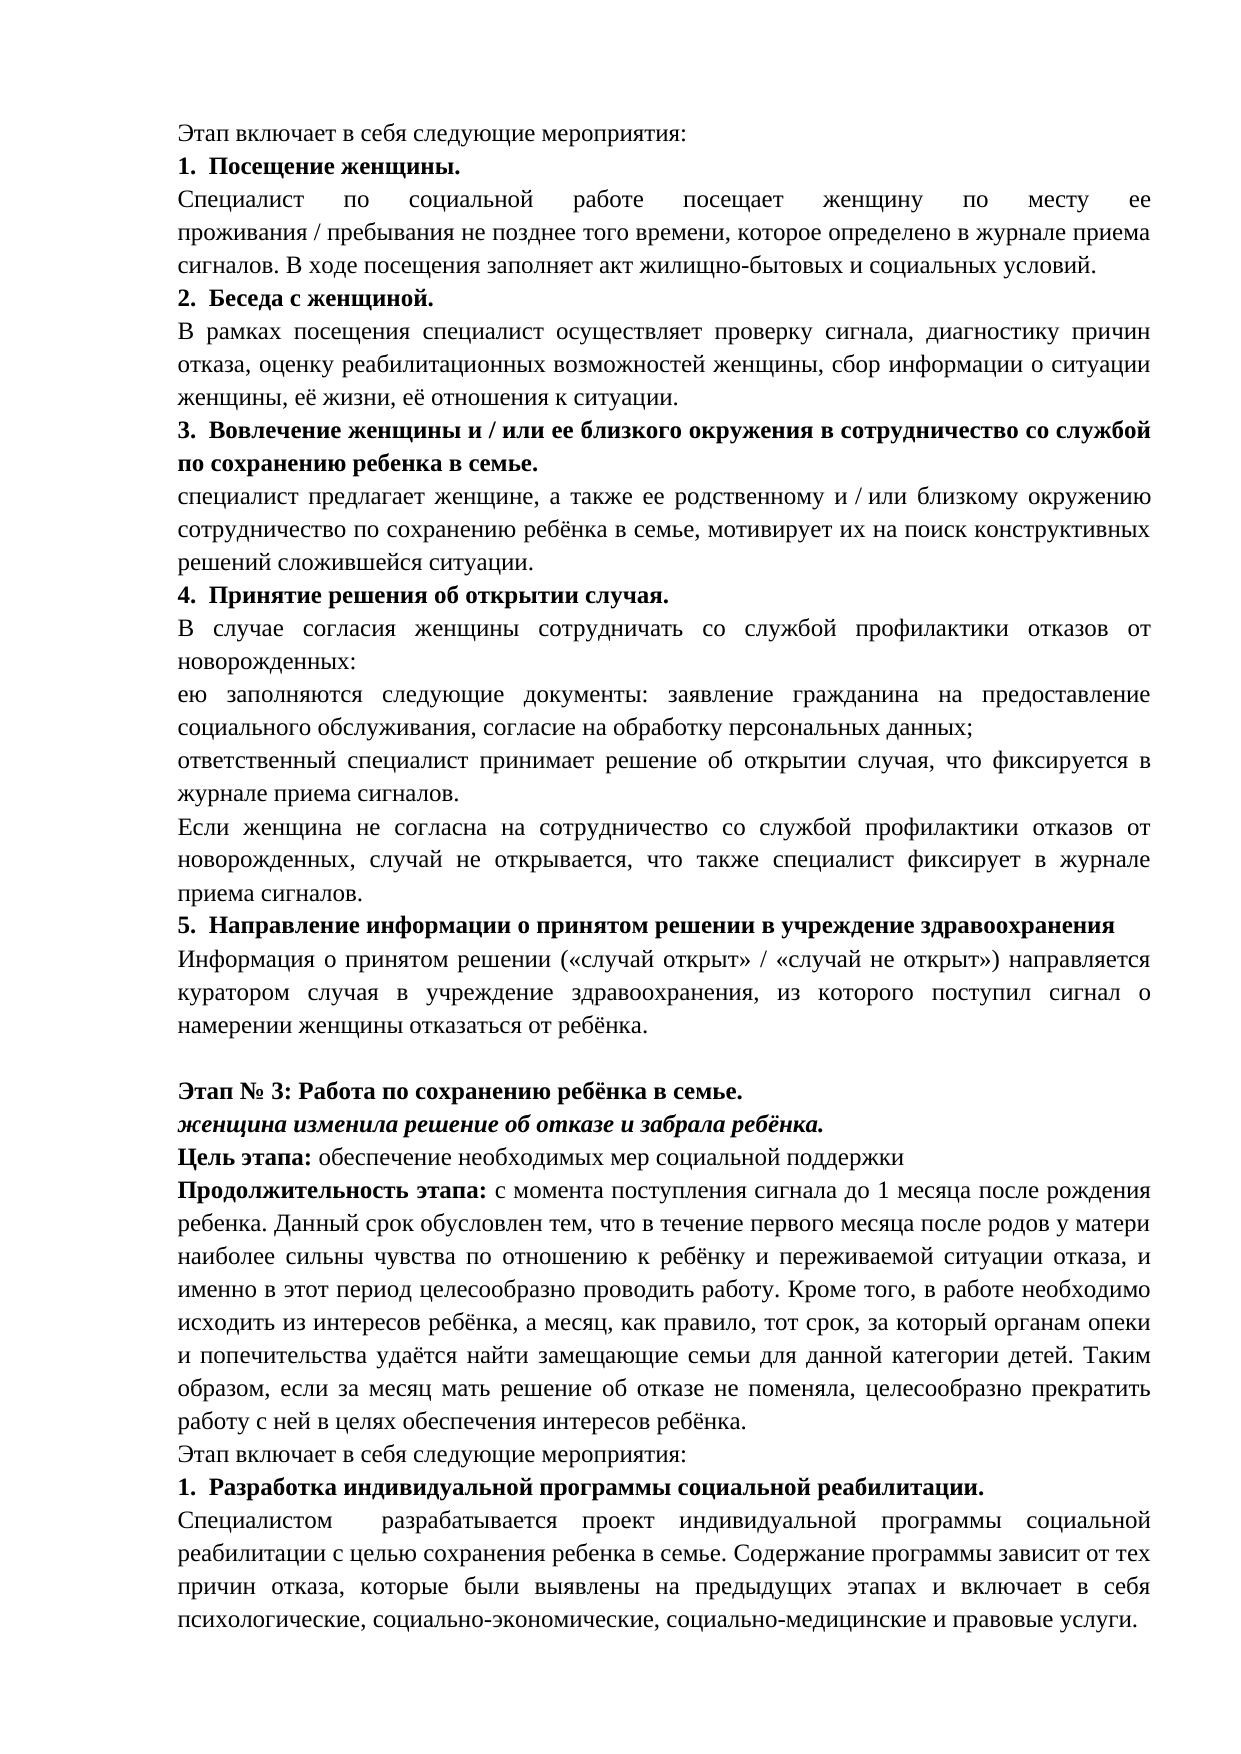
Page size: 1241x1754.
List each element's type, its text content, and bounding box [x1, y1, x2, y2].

text Информация о принятом решении («случай открыт» / «случай не открыт») направляется куратором случая в учреждение здравоохранения, из которого поступил сигнал о намерении женщины отказаться от ребёнка. [177, 944, 1152, 1038]
text женщина изменила решение об отказе и забрала ребёнка. [177, 1109, 1152, 1137]
text ответственный специалист принимает решение об открытии случая, что фиксируется в журнале приема сигналов. [177, 746, 1152, 807]
text Специалистом разрабатывается проект индивидуальной программы социальной реабилитации с целью сохранения ребенка в семье. Содержание программы зависит от тех причин отказа, которые были выявлены на предыдущих этапах и включает в себя психологические, социально-экономические, социально-медицинские и правовые услуги. [177, 1505, 1152, 1633]
text специалист предлагает женщине, а также ее родственному и / или близкому окружению сотрудничество по сохранению ребёнка в семье, мотивирует их на поиск конструктивных решений сложившейся ситуации. [177, 481, 1152, 576]
text 3. Вовлечение женщины и / или ее близкого окружения в сотрудничество со службой по сохранению ребенка в семье. [177, 415, 1152, 477]
text ею заполняются следующие документы: заявление гражданина на предоставление социального обслуживания, согласие на обработку персональных данных; [177, 679, 1152, 741]
text Если женщина не согласна на сотрудничество со службой профилактики отказов от новорожденных, случай не открывается, что также специалист фиксирует в журнале приема сигналов. [177, 812, 1152, 906]
text 1. Посещение женщины. [177, 151, 1152, 180]
text Специалист по социальной работе посещает женщину по месту ее проживания / пребывания не позднее того времени, которое определено в журнале приема сигналов. В ходе посещения заполняет акт жилищно-бытовых и социальных условий. [177, 184, 1152, 279]
text 2. Беседа с женщиной. [177, 283, 1152, 312]
text 5. Направление информации о принятом решении в учреждение здравоохранения [177, 911, 1152, 939]
text Этап включает в себя следующие мероприятия: [177, 1439, 1152, 1468]
text Этап № 3: Работа по сохранению ребёнка в семье. [177, 1076, 1152, 1104]
text 4. Принятие решения об открытии случая. [177, 580, 1152, 609]
text В случае согласия женщины сотрудничать со службой профилактики отказов от новорожденных: [177, 613, 1152, 675]
text 1. Разработка индивидуальной программы социальной реабилитации. [177, 1472, 1152, 1501]
text Цель этапа: обеспечение необходимых мер социальной поддержки [177, 1142, 1152, 1171]
text В рамках посещения специалист осуществляет проверку сигнала, диагностику причин отказа, оценку реабилитационных возможностей женщины, сбор информации о ситуации женщины, её жизни, её отношения к ситуации. [177, 316, 1152, 411]
text Продолжительность этапа: с момента поступления сигнала до 1 месяца после рождения ребенка. Данный срок обусловлен тем, что в течение первого месяца после родов у матери наиболее сильны чувства по отношению к ребёнку и переживаемой ситуации отказа, и именно в этот период целесообразно проводить работу. Кроме того, в работе необходимо исходить из интересов ребёнка, а месяц, как правило, тот срок, за который органам опеки и попечительства удаётся найти замещающие семьи для данной категории детей. Таким образом, если за месяц мать решение об отказе не поменяла, целесообразно прекратить работу с ней в целях обеспечения интересов ребёнка. [177, 1175, 1152, 1435]
text Этап включает в себя следующие мероприятия: [177, 118, 1152, 147]
